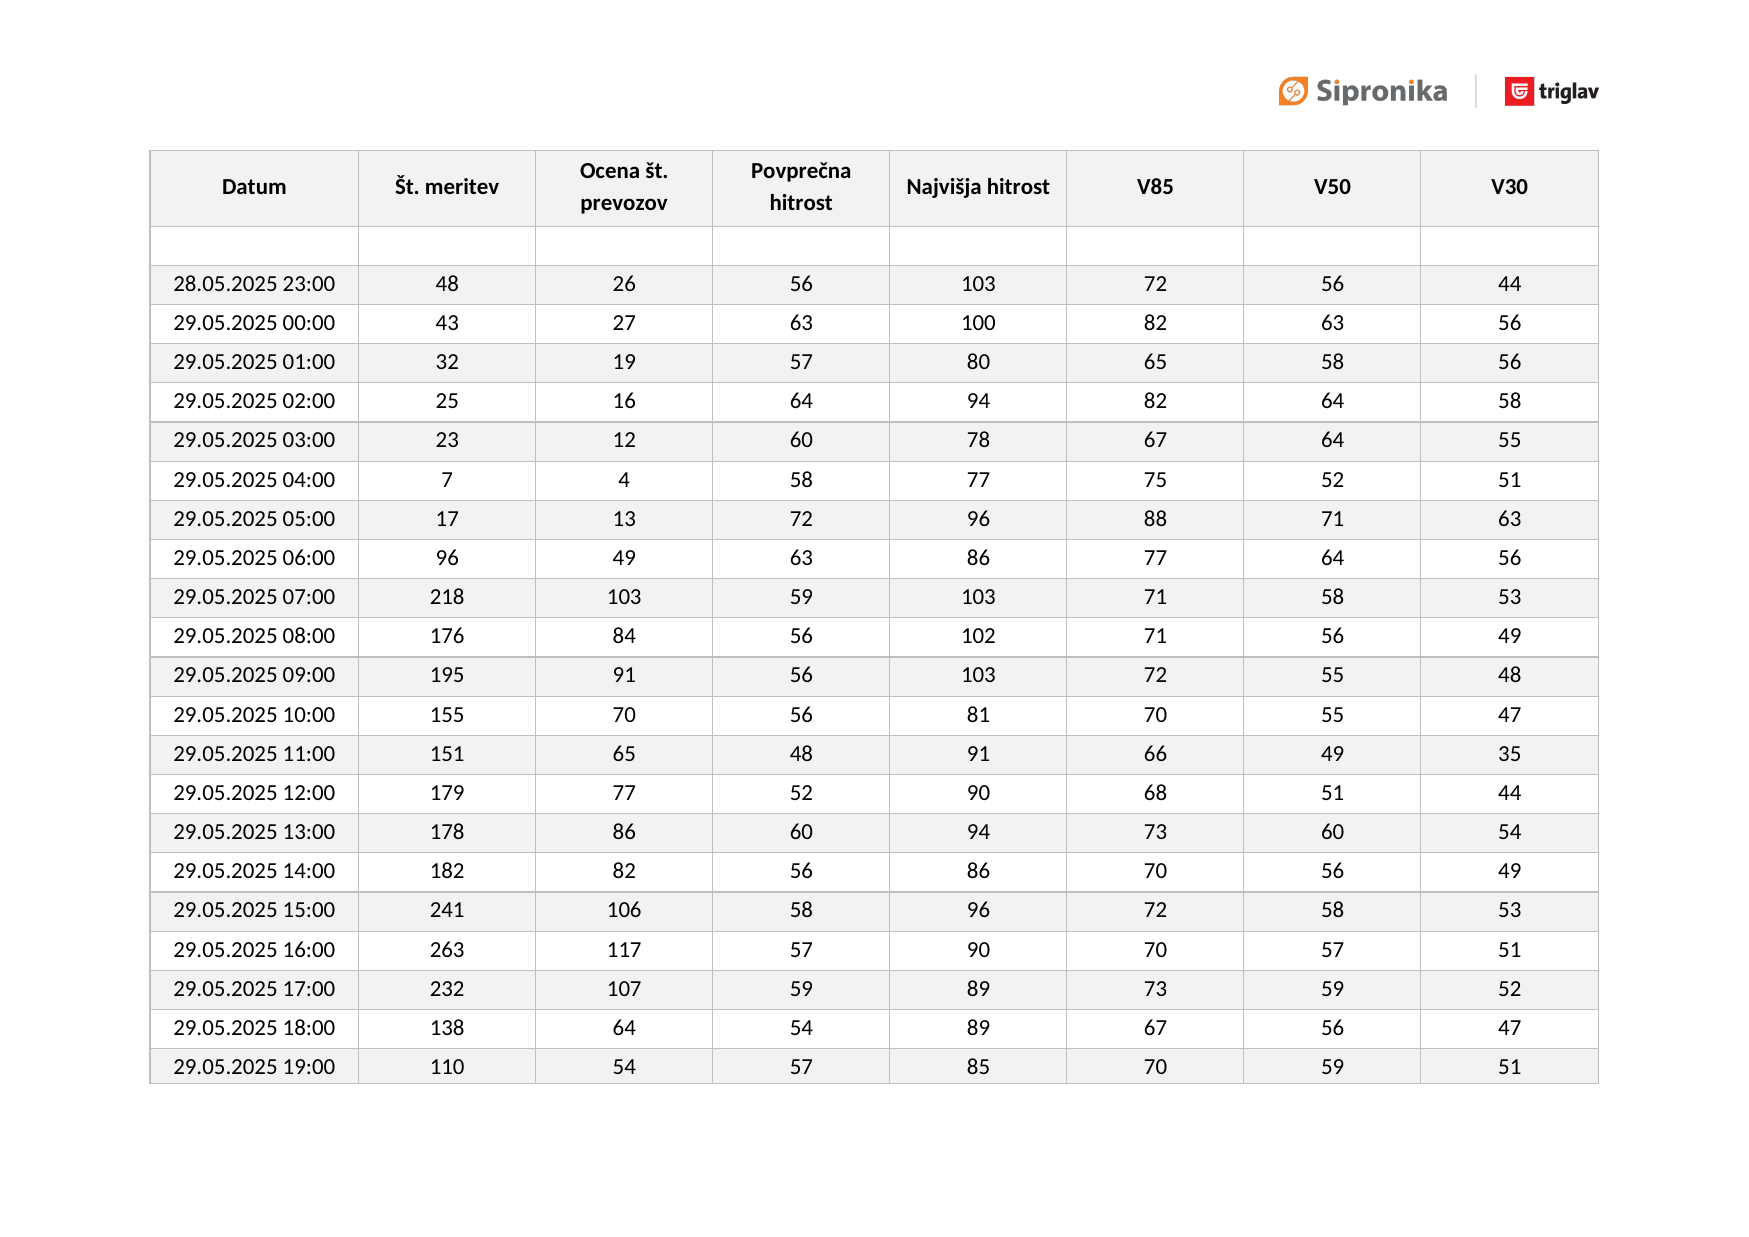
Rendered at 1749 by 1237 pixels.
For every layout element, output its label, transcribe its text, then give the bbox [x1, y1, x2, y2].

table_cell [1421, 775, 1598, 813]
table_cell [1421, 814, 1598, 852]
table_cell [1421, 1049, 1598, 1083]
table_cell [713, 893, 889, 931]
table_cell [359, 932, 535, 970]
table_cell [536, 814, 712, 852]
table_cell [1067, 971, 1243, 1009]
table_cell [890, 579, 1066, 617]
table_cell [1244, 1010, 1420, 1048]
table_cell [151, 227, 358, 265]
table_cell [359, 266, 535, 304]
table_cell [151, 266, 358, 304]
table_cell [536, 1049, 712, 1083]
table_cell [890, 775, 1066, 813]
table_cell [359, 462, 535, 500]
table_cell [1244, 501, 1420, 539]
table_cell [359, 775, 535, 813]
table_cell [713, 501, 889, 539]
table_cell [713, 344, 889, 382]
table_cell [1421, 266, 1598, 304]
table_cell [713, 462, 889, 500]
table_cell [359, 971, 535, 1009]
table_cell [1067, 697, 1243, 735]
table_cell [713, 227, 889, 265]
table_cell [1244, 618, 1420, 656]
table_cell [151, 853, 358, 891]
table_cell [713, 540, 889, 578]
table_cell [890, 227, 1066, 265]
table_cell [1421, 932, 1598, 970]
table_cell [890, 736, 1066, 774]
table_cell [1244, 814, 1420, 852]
table_header Povprečna hitrost [713, 151, 889, 226]
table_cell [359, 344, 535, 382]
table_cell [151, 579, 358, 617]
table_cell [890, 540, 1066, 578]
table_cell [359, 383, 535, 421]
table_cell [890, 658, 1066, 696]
table_header Datum [151, 151, 358, 226]
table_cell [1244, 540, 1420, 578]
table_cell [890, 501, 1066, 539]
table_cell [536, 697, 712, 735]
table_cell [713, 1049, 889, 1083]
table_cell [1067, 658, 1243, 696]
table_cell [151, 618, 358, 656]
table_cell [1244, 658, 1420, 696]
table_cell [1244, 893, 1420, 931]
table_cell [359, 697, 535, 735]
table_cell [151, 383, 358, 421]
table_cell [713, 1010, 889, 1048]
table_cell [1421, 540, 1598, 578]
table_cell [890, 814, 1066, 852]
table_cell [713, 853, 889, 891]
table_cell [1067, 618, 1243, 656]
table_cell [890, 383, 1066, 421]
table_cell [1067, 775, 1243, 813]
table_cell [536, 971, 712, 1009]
table_header V85 [1067, 151, 1243, 226]
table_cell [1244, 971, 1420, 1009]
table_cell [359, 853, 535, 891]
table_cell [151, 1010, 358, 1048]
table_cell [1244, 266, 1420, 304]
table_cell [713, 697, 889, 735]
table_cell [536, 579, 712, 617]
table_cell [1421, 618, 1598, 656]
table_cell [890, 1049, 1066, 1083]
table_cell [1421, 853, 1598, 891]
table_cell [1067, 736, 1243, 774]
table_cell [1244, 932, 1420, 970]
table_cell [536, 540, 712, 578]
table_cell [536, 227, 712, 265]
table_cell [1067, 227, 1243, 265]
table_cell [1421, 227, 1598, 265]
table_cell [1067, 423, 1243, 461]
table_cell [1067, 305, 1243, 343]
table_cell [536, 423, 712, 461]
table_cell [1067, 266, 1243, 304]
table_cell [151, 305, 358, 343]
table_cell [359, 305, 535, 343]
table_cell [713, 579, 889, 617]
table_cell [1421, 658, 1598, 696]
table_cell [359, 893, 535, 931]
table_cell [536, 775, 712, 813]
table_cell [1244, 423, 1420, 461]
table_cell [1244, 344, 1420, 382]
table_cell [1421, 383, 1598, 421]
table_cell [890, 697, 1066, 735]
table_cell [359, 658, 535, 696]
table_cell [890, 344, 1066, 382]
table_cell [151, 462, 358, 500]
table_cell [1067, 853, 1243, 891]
picture [1279, 74, 1599, 108]
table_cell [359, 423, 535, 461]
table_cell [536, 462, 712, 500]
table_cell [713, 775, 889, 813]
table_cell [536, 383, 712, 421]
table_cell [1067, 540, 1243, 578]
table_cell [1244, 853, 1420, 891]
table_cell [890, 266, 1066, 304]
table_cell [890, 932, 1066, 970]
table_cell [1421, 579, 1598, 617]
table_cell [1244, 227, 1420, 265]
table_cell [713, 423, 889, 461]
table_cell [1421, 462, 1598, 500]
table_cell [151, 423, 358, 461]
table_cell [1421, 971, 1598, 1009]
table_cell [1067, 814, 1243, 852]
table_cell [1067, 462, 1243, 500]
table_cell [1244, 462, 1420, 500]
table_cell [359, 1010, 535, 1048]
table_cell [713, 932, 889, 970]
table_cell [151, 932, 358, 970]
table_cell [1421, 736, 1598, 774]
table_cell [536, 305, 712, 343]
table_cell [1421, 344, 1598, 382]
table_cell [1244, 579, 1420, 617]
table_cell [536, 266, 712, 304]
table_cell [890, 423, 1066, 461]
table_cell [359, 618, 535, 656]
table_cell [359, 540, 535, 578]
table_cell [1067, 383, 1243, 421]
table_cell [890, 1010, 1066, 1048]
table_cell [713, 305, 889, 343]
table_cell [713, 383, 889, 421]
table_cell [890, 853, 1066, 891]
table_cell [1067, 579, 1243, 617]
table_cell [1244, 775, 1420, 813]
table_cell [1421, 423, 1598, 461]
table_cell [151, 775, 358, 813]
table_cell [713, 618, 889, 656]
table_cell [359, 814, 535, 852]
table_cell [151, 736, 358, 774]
table_header V50 [1244, 151, 1420, 226]
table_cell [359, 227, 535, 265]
table_header Ocena št. prevozov [536, 151, 712, 226]
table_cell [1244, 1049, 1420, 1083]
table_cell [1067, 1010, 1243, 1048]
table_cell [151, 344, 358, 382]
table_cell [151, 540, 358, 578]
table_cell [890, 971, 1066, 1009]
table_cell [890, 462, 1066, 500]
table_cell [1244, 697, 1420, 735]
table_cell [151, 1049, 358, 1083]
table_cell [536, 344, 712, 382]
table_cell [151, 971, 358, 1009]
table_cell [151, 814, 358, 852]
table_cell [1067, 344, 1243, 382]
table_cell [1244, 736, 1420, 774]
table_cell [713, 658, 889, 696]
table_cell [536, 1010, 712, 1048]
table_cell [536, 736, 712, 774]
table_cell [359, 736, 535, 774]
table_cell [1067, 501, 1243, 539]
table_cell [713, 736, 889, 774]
table_header Št. meritev [359, 151, 535, 226]
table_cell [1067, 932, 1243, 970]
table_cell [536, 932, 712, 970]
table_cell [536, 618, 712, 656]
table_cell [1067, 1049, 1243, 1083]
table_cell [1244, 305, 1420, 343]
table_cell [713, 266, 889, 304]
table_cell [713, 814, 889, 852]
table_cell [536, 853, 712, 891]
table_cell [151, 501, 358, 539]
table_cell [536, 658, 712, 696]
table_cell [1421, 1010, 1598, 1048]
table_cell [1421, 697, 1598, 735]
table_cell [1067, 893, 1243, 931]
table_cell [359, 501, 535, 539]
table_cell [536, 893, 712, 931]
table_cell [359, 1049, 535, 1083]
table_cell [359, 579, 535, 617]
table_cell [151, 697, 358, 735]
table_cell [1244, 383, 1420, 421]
table_header Najvišja hitrost [890, 151, 1066, 226]
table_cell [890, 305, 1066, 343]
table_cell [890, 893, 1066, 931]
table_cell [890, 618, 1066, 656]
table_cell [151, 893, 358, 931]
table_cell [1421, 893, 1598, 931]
table_header V30 [1421, 151, 1598, 226]
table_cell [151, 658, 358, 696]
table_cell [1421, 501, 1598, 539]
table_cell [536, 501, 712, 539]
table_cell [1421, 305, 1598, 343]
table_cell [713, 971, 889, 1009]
